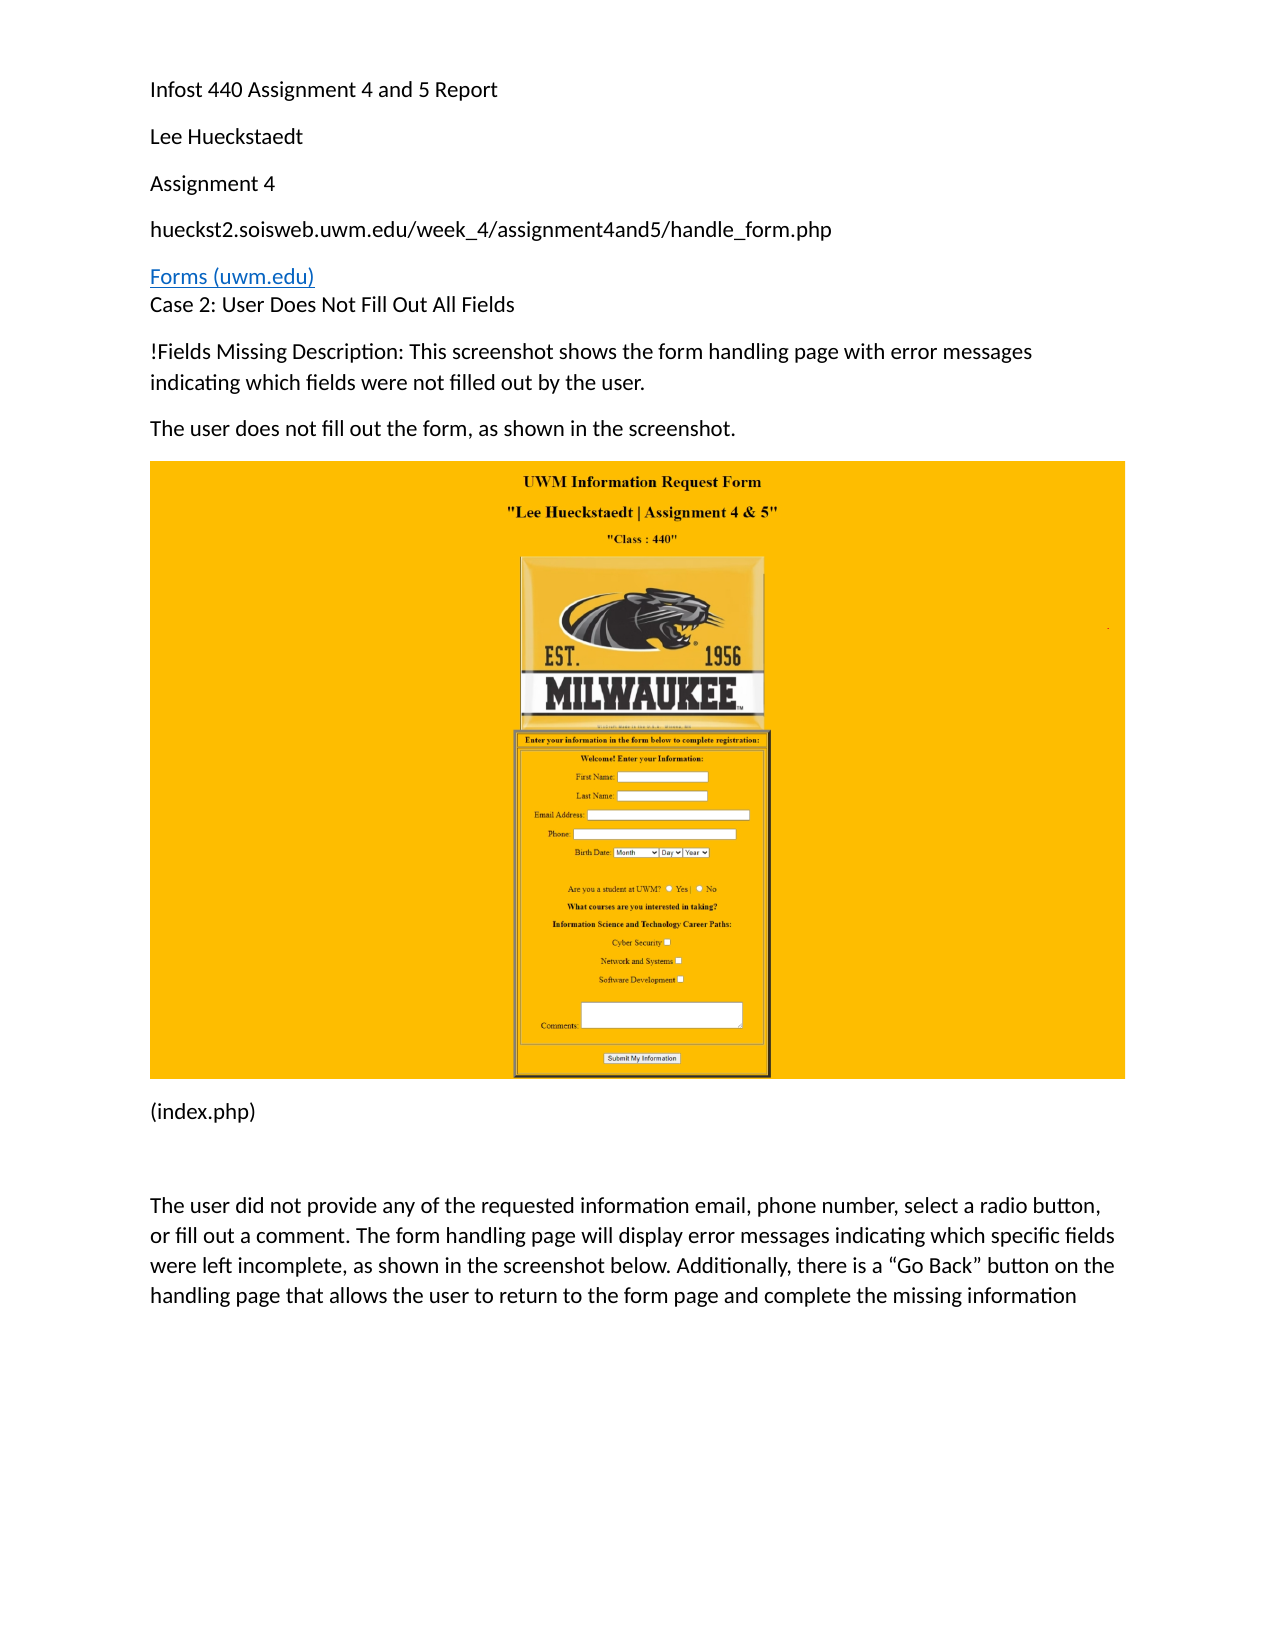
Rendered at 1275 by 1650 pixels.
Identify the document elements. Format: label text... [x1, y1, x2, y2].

text The user did not provide any of the requested information email, phone number, select a radio button, or fill out a comment. The form handling page will display error messages indicating which specific fields were left incomplete, as shown in the screenshot below. Additionally, there is a “Go Back” button on the handling page that allows the user to return to the form page and complete the missing information [150, 1191, 1125, 1309]
text (index.php) [150, 1097, 1125, 1125]
text Case 2: User Does Not Fill Out All Fields [150, 291, 1125, 318]
text !Fields Missing Description: This screenshot shows the form handling page with error messages indicating which fields were not filled out by the user. [150, 337, 1125, 396]
text The user does not fill out the form, as shown in the screenshot. [150, 414, 1125, 442]
picture [150, 461, 1125, 1079]
